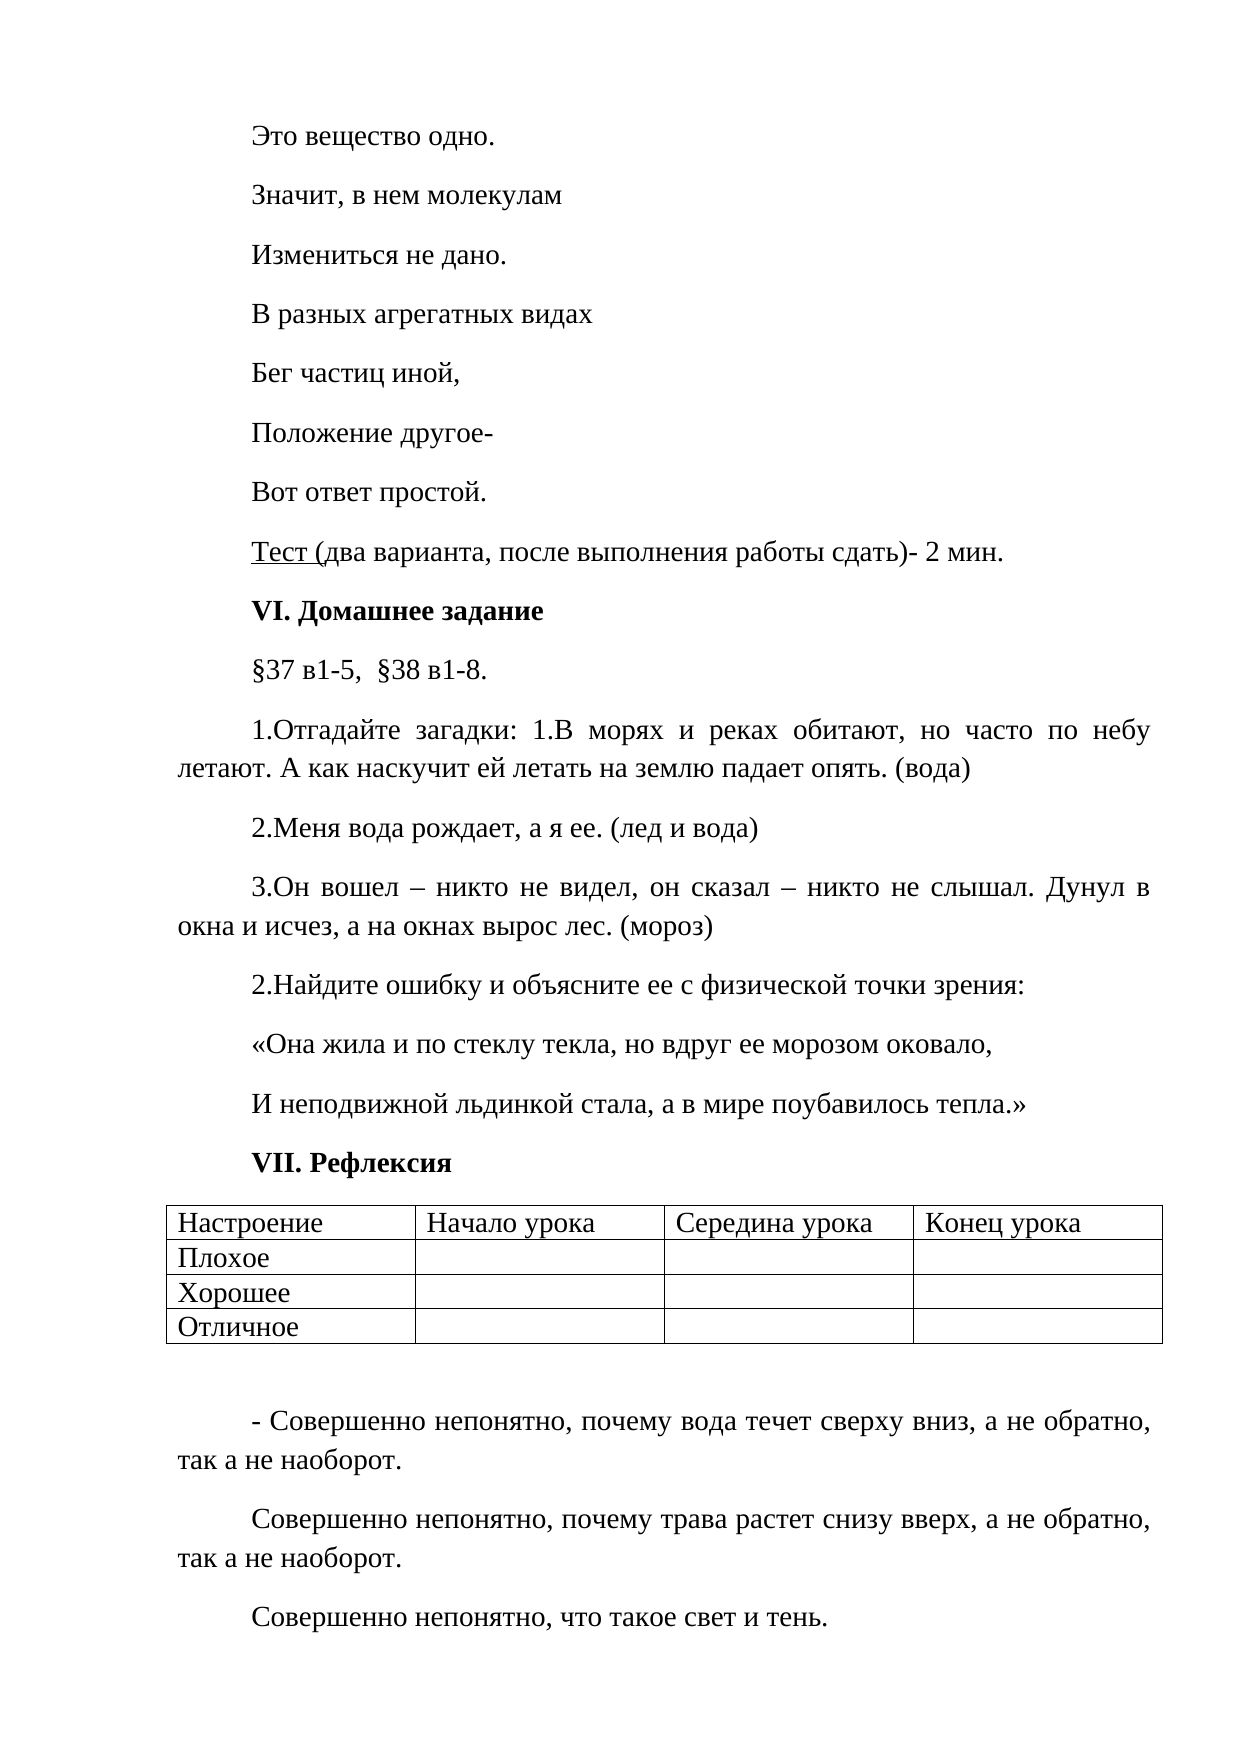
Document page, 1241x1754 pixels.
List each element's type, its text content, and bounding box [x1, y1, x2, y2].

text Совершенно непонятно, что такое свет и тень. [177, 1599, 1152, 1633]
table_cell [914, 1309, 1162, 1343]
table_header Конец урока [914, 1206, 1162, 1239]
table_cell [416, 1309, 664, 1343]
text Совершенно непонятно, почему трава растет снизу вверх, а не обратно, так а не наоборот. [177, 1501, 1152, 1573]
table_cell [914, 1240, 1162, 1274]
table_header Начало урока [416, 1206, 664, 1239]
table_header Середина урока [665, 1206, 913, 1239]
table_cell [416, 1275, 664, 1308]
table_cell Отличное [167, 1309, 415, 1343]
table_cell [665, 1240, 913, 1274]
table_cell [665, 1275, 913, 1308]
table_cell Плохое [167, 1240, 415, 1274]
table_cell [416, 1240, 664, 1274]
text Положение другое- [177, 415, 1152, 448]
text Тест (два варианта, после выполнения работы сдать)- 2 мин. [177, 534, 1152, 567]
text Измениться не дано. [177, 237, 1152, 270]
text Вот ответ простой. [177, 474, 1152, 508]
text И неподвижной льдинкой стала, а в мире поубавилось тепла.» [177, 1086, 1152, 1119]
table_header Настроение [167, 1206, 415, 1239]
table_cell [914, 1275, 1162, 1308]
text - Совершенно непонятно, почему вода течет сверху вниз, а не обратно, так а не наоборот. [177, 1403, 1152, 1475]
text 3.Он вошел – никто не видел, он сказал – никто не слышал. Дунул в окна и исчез, а на окнах вырос лес. (мороз) [177, 869, 1152, 941]
text «Она жила и по стеклу текла, но вдруг ее морозом оковало, [177, 1026, 1152, 1060]
text 2.Меня вода рождает, а я ее. (лед и вода) [177, 810, 1152, 843]
text §37 в1-5, §38 в1-8. [177, 652, 1152, 686]
text 2.Найдите ошибку и объясните ее с физической точки зрения: [177, 967, 1152, 1001]
text VII. Рефлексия [177, 1145, 1152, 1179]
text Бег частиц иной, [177, 356, 1152, 389]
text Значит, в нем молекулам [177, 177, 1152, 211]
table_cell [665, 1309, 913, 1343]
table_cell Хорошее [167, 1275, 415, 1308]
text Это вещество одно. [177, 118, 1152, 152]
text 1.Отгадайте загадки: 1.В морях и реках обитают, но часто по небу летают. А как наскучит ей летать на землю падает опять. (вода) [177, 712, 1152, 784]
text В разных агрегатных видах [177, 296, 1152, 330]
text VI. Домашнее задание [177, 593, 1152, 627]
